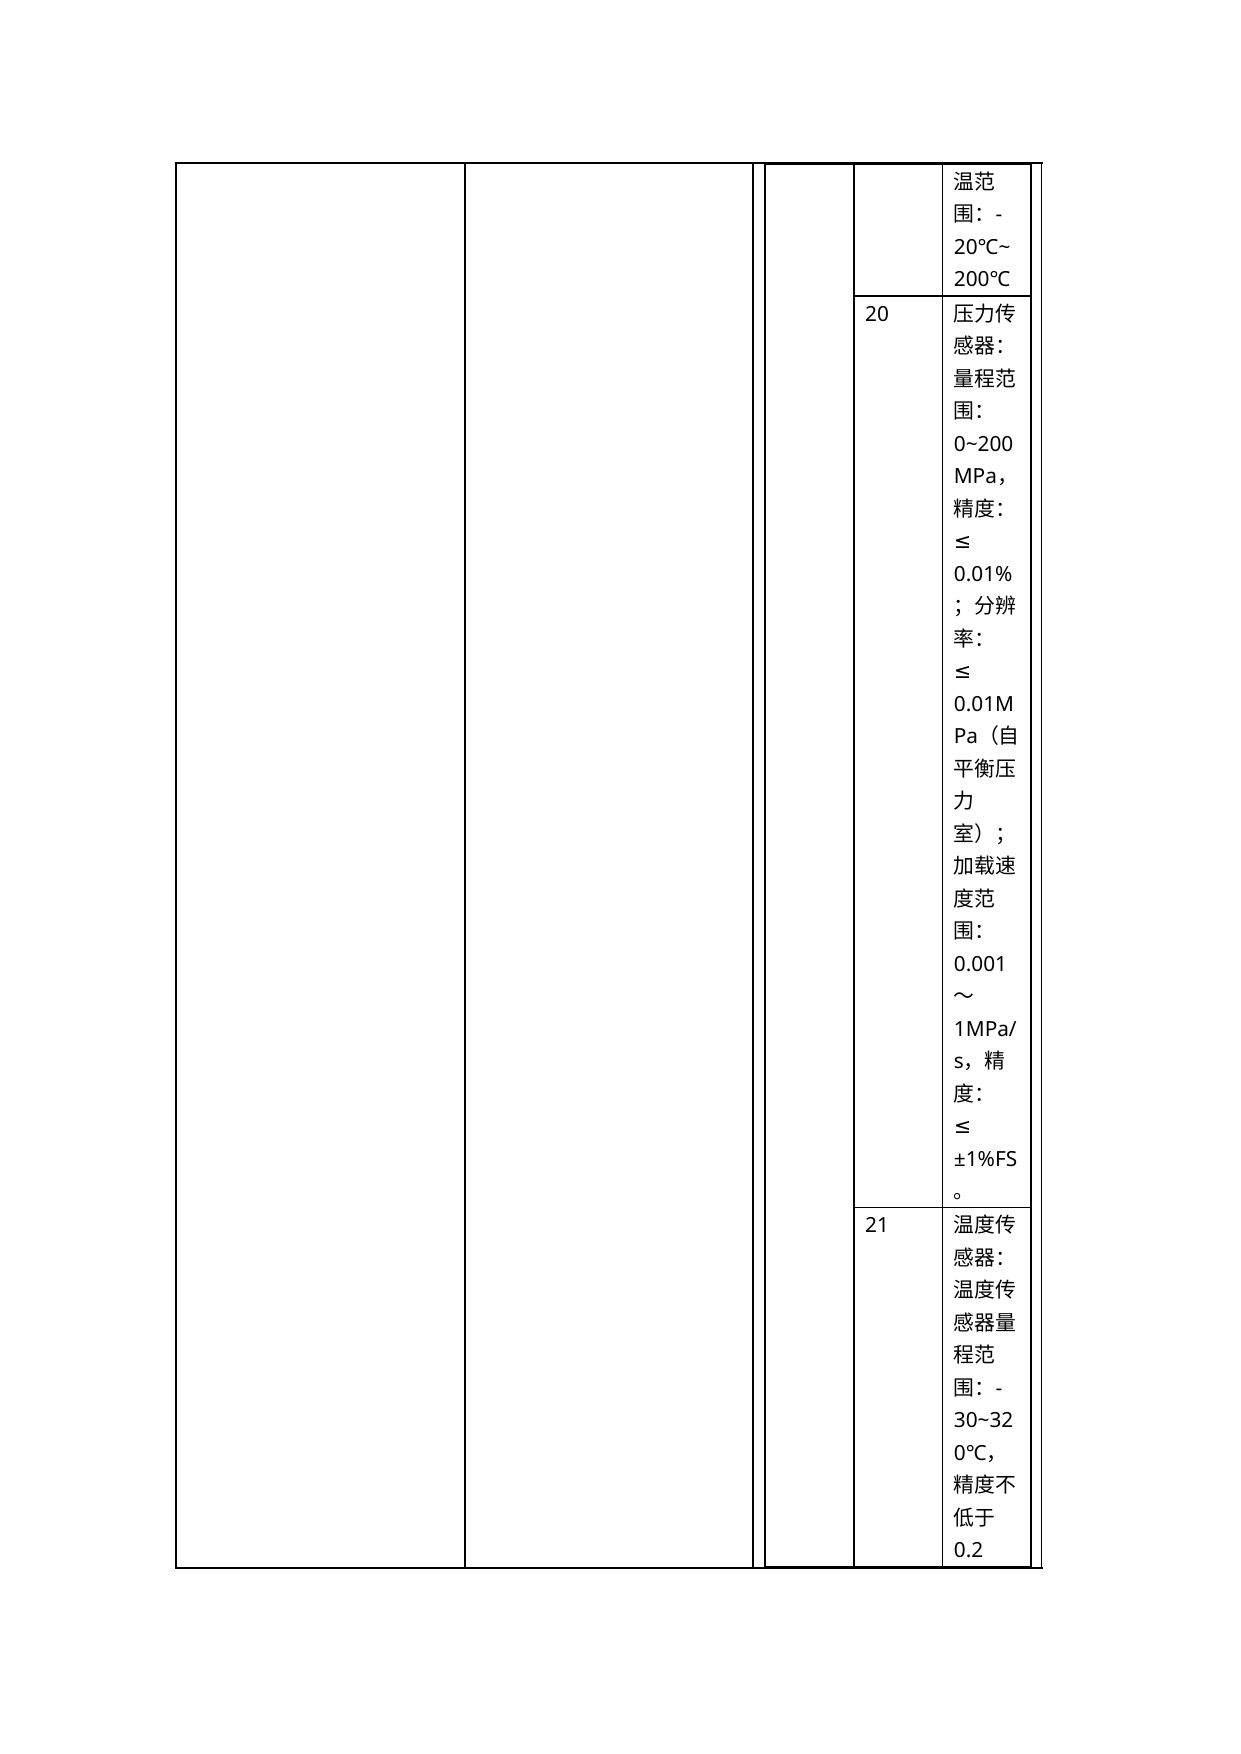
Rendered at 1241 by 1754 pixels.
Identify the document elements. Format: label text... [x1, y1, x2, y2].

table_cell [855, 165, 942, 295]
table_cell [754, 164, 764, 1567]
table_cell [766, 165, 853, 1566]
table_cell [855, 297, 942, 1207]
table_cell [943, 1208, 1030, 1566]
table_cell [466, 164, 752, 1567]
table_cell 1 [177, 164, 464, 1567]
table_cell [943, 165, 1030, 295]
table_cell [943, 297, 1030, 1207]
table_cell [855, 1208, 942, 1566]
table_cell [1032, 164, 1041, 1567]
